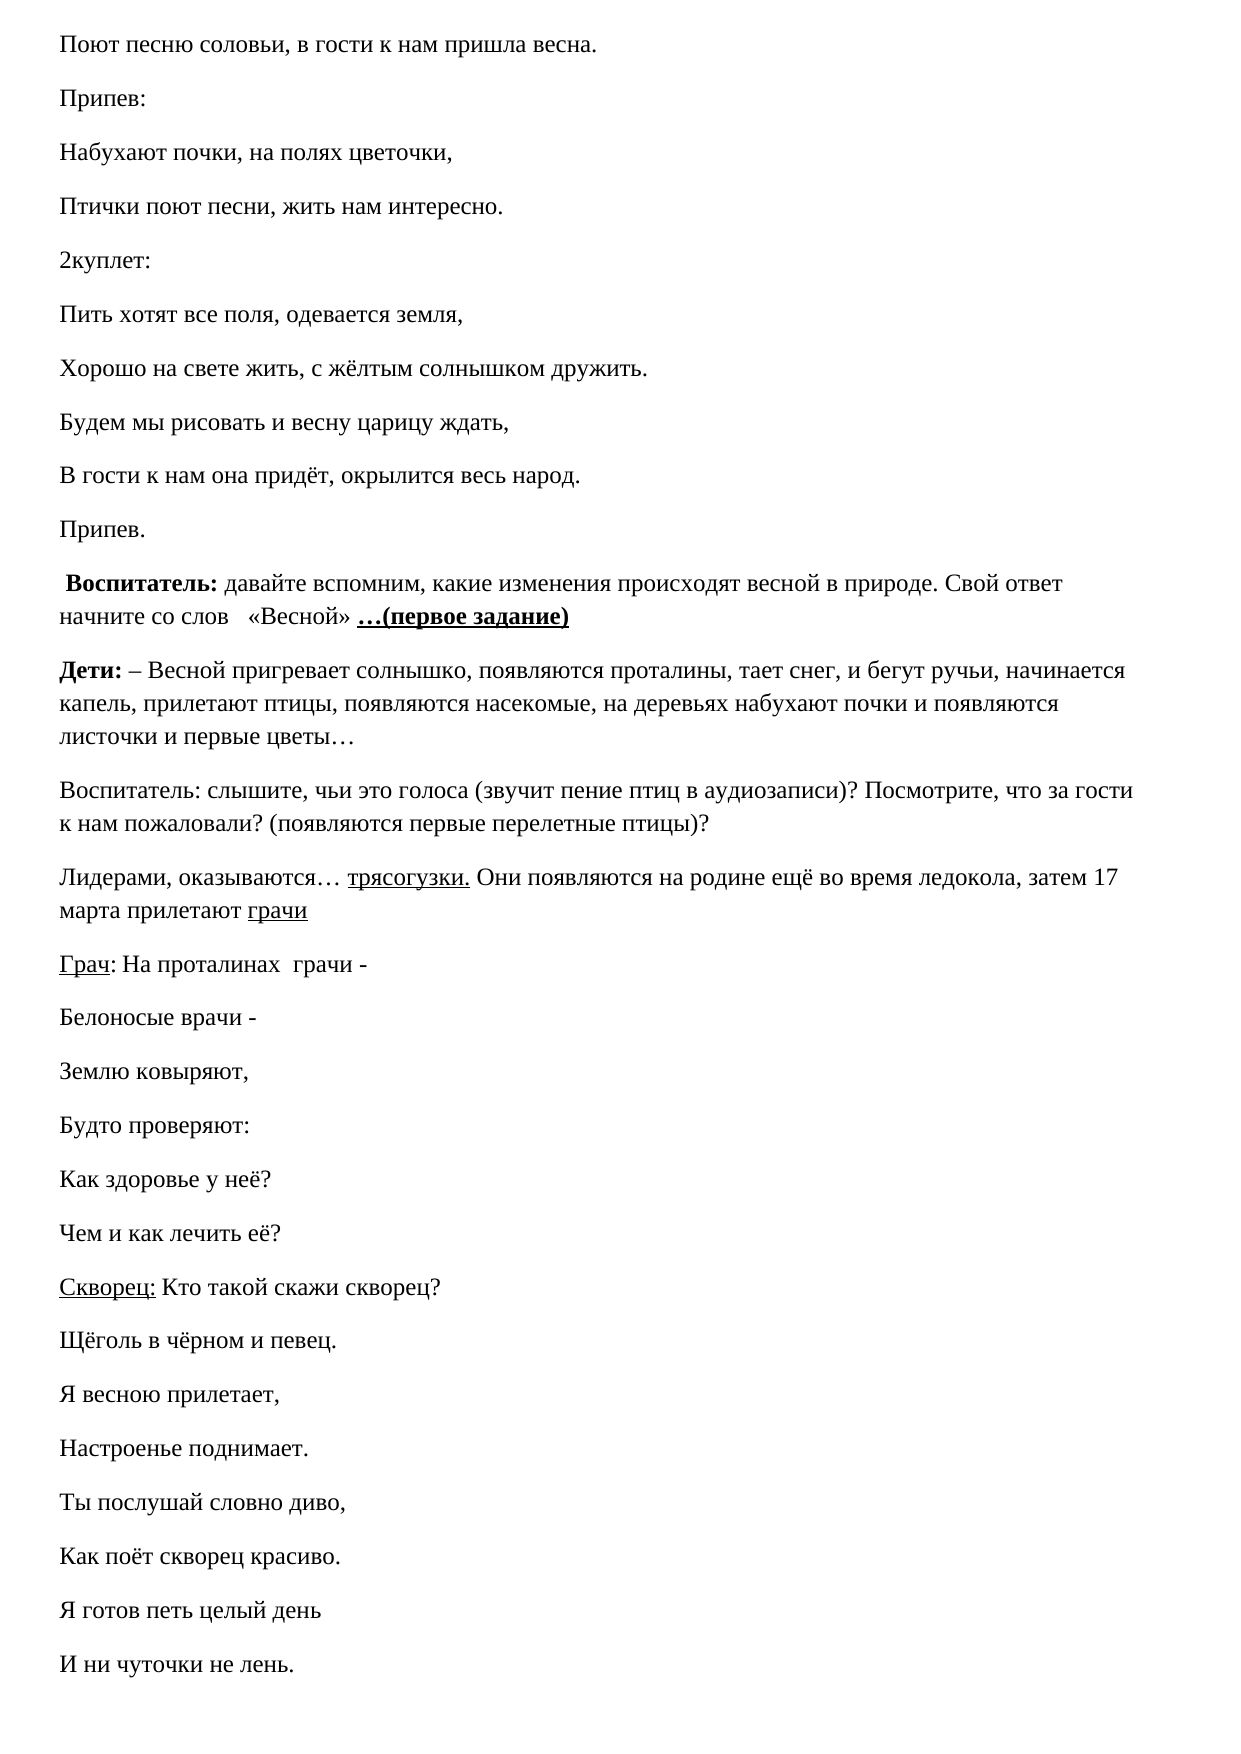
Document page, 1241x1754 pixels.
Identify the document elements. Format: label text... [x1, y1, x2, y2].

text Припев. [59, 514, 1152, 543]
text Птички поют песни, жить нам интересно. [59, 191, 1152, 220]
text Будто проверяют: [59, 1110, 1152, 1139]
text Воспитатель: давайте вспомним, какие изменения происходят весной в природе. Свой ответ начните со слов «Весной» …(первое задание) [59, 568, 1152, 630]
text Щёголь в чёрном и певец. [59, 1326, 1152, 1354]
text Я готов петь целый день [59, 1595, 1152, 1624]
text Воспитатель: слышите, чьи это голоса (звучит пение птиц в аудиозаписи)? Посмотрите, что за гости к нам пожаловали? (появляются первые перелетные птицы)? [59, 775, 1152, 837]
text Белоносые врачи - [59, 1002, 1152, 1031]
text Грач: На проталинах грачи - [59, 949, 1152, 977]
text Как поёт скворец красиво. [59, 1541, 1152, 1570]
text Скворец: Кто такой скажи скворец? [59, 1272, 1152, 1301]
text Лидерами, оказываются… трясогузки. Они появляются на родине ещё во время ледокола, затем 17 марта прилетают грачи [59, 862, 1152, 923]
text Набухают почки, на полях цветочки, [59, 137, 1152, 166]
text Я весною прилетает, [59, 1379, 1152, 1408]
text Настроенье поднимает. [59, 1433, 1152, 1462]
text И ни чуточки не лень. [59, 1649, 1152, 1677]
text Пить хотят все поля, одевается земля, [59, 299, 1152, 328]
text Будем мы рисовать и весну царицу ждать, [59, 407, 1152, 435]
text Дети: – Весной пригревает солнышко, появляются проталины, тает снег, и бегут ручьи, начинается капель, прилетают птицы, появляются насекомые, на деревьях набухают почки и появляются листочки и первые цветы… [59, 655, 1152, 750]
text Хорошо на свете жить, с жёлтым солнышком дружить. [59, 353, 1152, 381]
text Как здоровье у неё? [59, 1164, 1152, 1193]
text Землю ковыряют, [59, 1056, 1152, 1085]
text Ты послушай словно диво, [59, 1487, 1152, 1516]
text Припев: [59, 83, 1152, 112]
text В гости к нам она придёт, окрылится весь народ. [59, 460, 1152, 489]
text 2куплет: [59, 245, 1152, 274]
text Чем и как лечить её? [59, 1218, 1152, 1247]
text Поют песню соловьи, в гости к нам пришла весна. [59, 29, 1152, 58]
